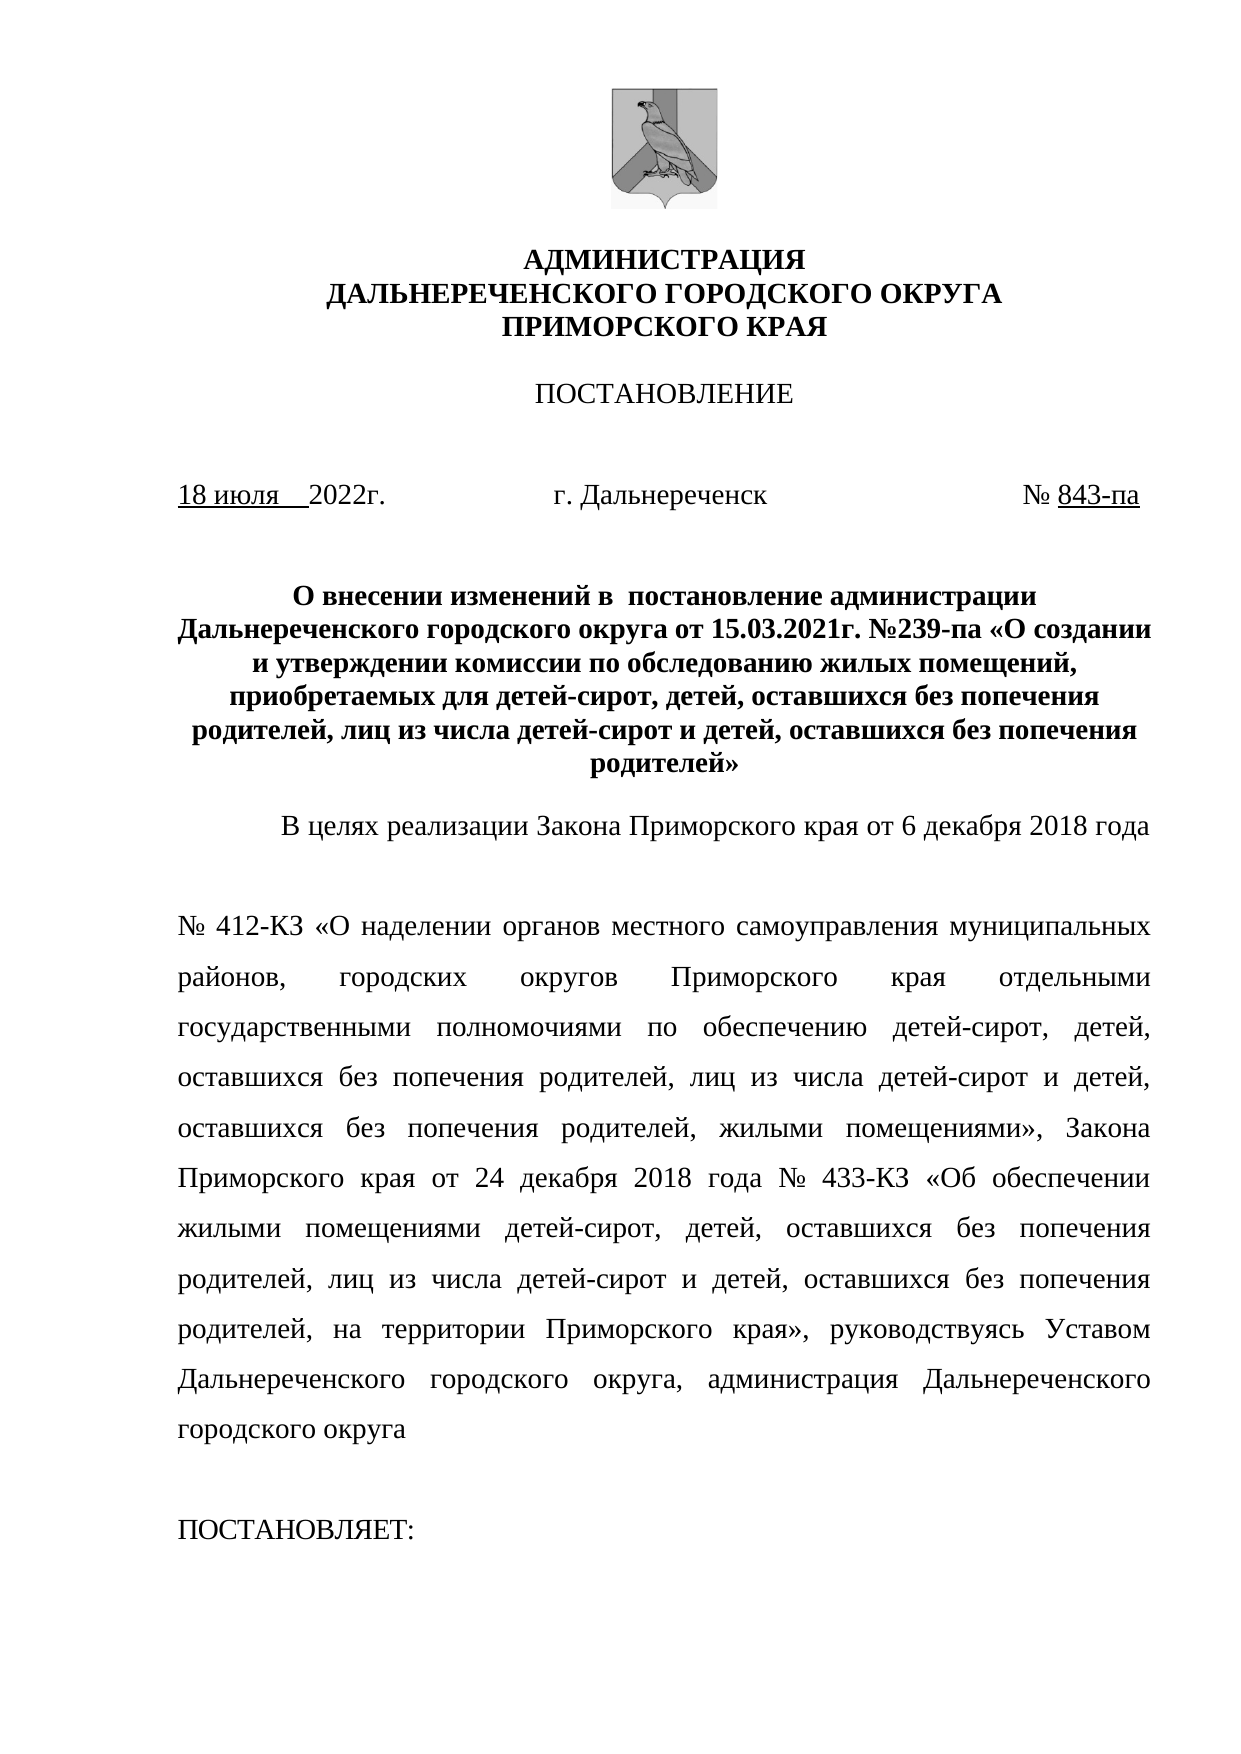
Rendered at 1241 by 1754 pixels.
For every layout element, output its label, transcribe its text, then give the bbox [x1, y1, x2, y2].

text О внесении изменений в постановление администрации Дальнереченского городского округа от 15.03.2021г. №239-па «О создании и утверждении комиссии по обследованию жилых помещений, приобретаемых для детей-сирот, детей, оставшихся без попечения родителей, лиц из числа детей-сирот и детей, оставшихся без попечения родителей» [177, 578, 1152, 779]
text АДМИНИСТРАЦИЯ [177, 242, 1152, 276]
text В целях реализации Закона Приморского края от 6 декабря 2018 года № 412-КЗ «О наделении органов местного самоуправления муниципальных районов, городских округов Приморского края отдельными государственными полномочиями по обеспечению детей-сирот, детей, оставшихся без попечения родителей, лиц из числа детей-сирот и детей, оставшихся без попечения родителей, жилыми помещениями», Закона Приморского края от 24 декабря 2018 года № 433-КЗ «Об обеспечении жилыми помещениями детей-сирот, детей, оставшихся без попечения родителей, лиц из числа детей-сирот и детей, оставшихся без попечения родителей, на территории Приморского края», руководствуясь Уставом Дальнереченского городского округа, администрация Дальнереченского городского округа [177, 808, 1152, 1445]
text ПОСТАНОВЛЯЕТ: [177, 1512, 1152, 1546]
text ПОСТАНОВЛЕНИЕ [177, 377, 1152, 410]
text ДАЛЬНЕРЕЧЕНСКОГО ГОРОДСКОГО ОКРУГА [177, 276, 1152, 309]
text 18 июля 2022г. г. Дальнереченск № 843-па [177, 477, 1152, 511]
picture [611, 88, 718, 209]
text ПРИМОРСКОГО КРАЯ [177, 309, 1152, 343]
